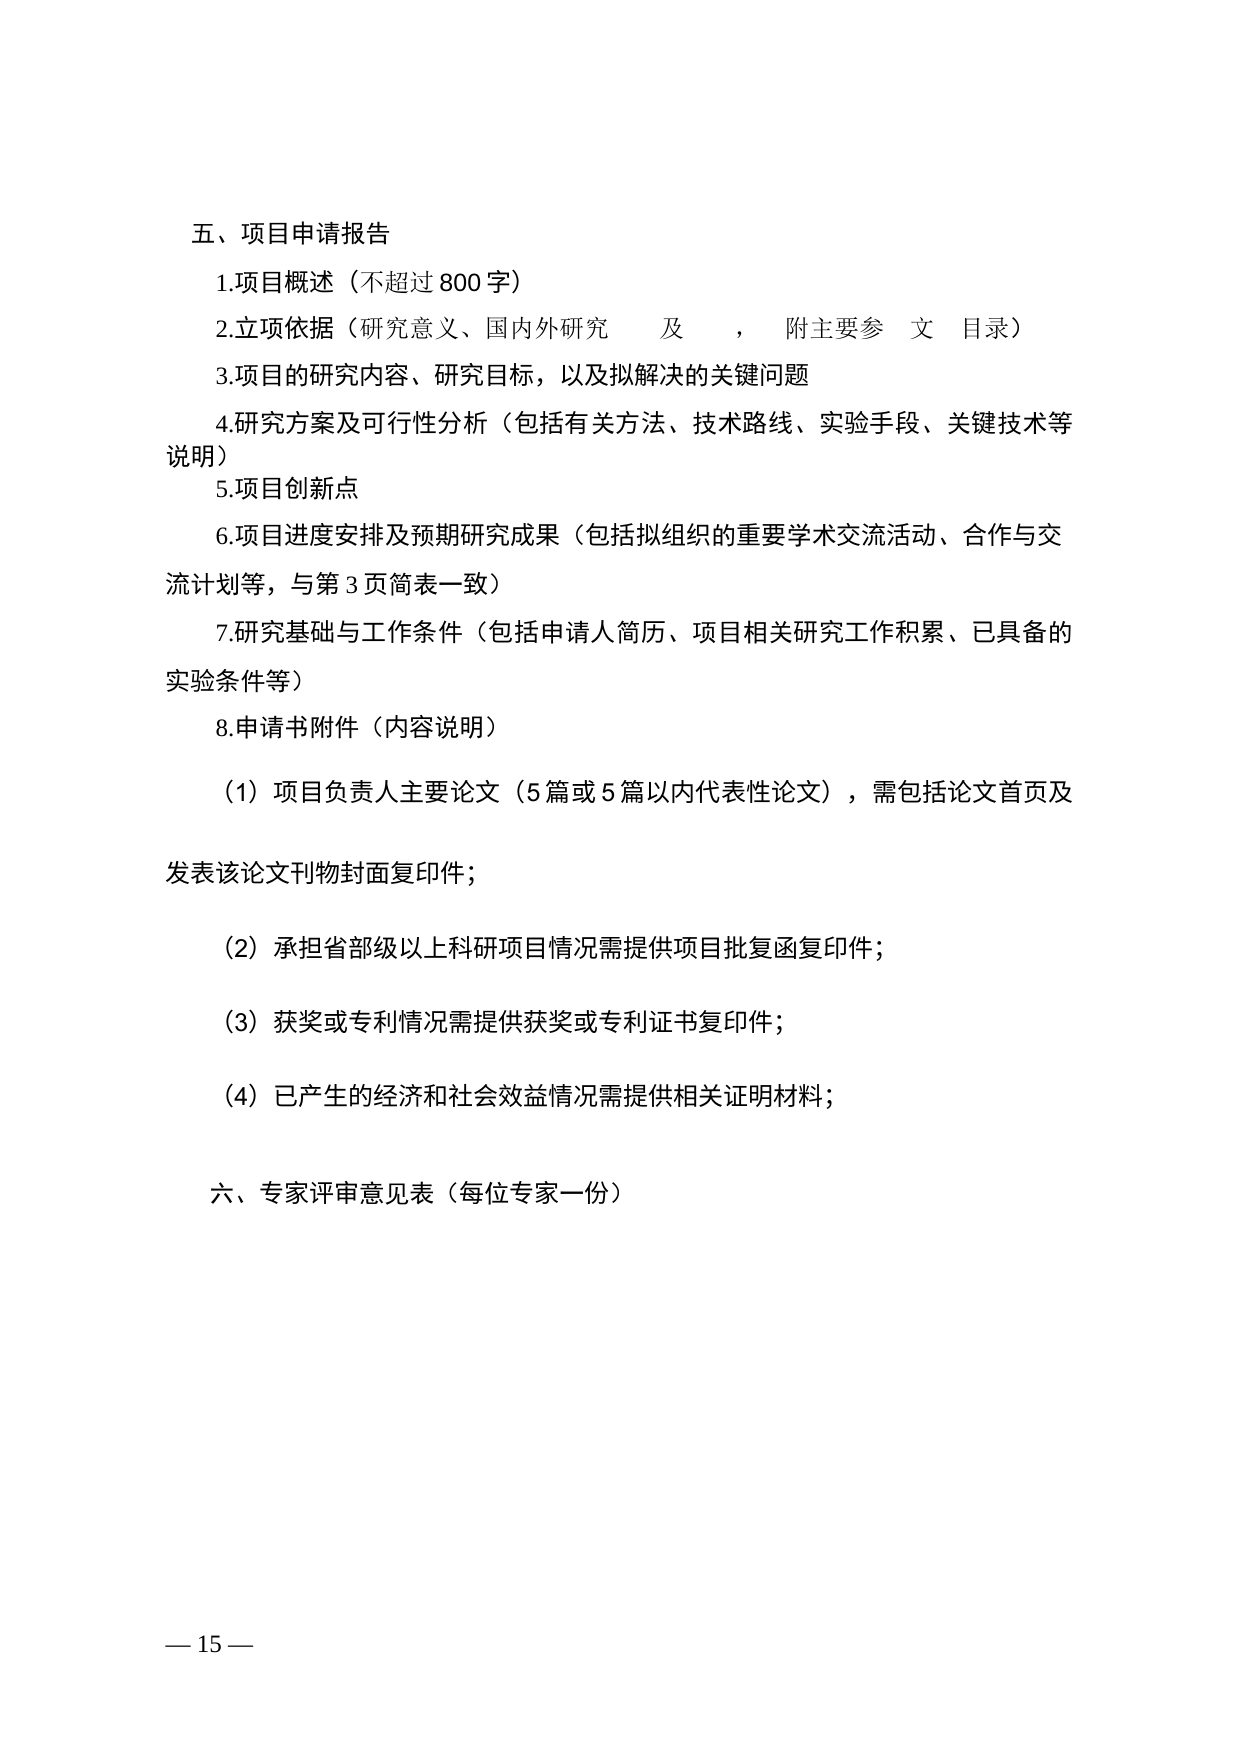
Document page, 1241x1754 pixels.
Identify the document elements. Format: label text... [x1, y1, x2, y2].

text 3.项目的研究内容、研究目标，以及拟解决的关键问题 [165, 358, 1075, 391]
text 4.研究方案及可行性分析（包括有关方法、技术路线、实验手段、关键技术等说明） [165, 406, 1075, 471]
text 7.研究基础与工作条件（包括申请人简历、项目相关研究工作积累、已具备的实验条件等） [165, 615, 1075, 696]
text （2）承担省部级以上科研项目情况需提供项目批复函复印件； [165, 914, 1075, 979]
text （1）项目负责人主要论文（5篇或5篇以内代表性论文），需包括论文首页及发表该论文刊物封面复印件； [165, 758, 1075, 904]
text （3）获奖或专利情况需提供获奖或专利证书复印件； [165, 988, 1075, 1053]
text 五、项目申请报告 [165, 215, 1075, 248]
text 8.申请书附件（内容说明） [165, 711, 1075, 743]
text 六、专家评审意见表（每位专家一份） [165, 1176, 1075, 1208]
text 2.立项依据（研究意义、国内外研究现状及分析，并附主要参考文献目录） [165, 313, 1075, 343]
text 1.项目概述（不超过800字） [165, 248, 1075, 313]
text 5.项目创新点 [165, 471, 1075, 503]
text （4）已产生的经济和社会效益情况需提供相关证明材料； [165, 1062, 1075, 1127]
text 6.项目进度安排及预期研究成果（包括拟组织的重要学术交流活动、合作与交流计划等，与第3页简表一致） [165, 519, 1065, 600]
